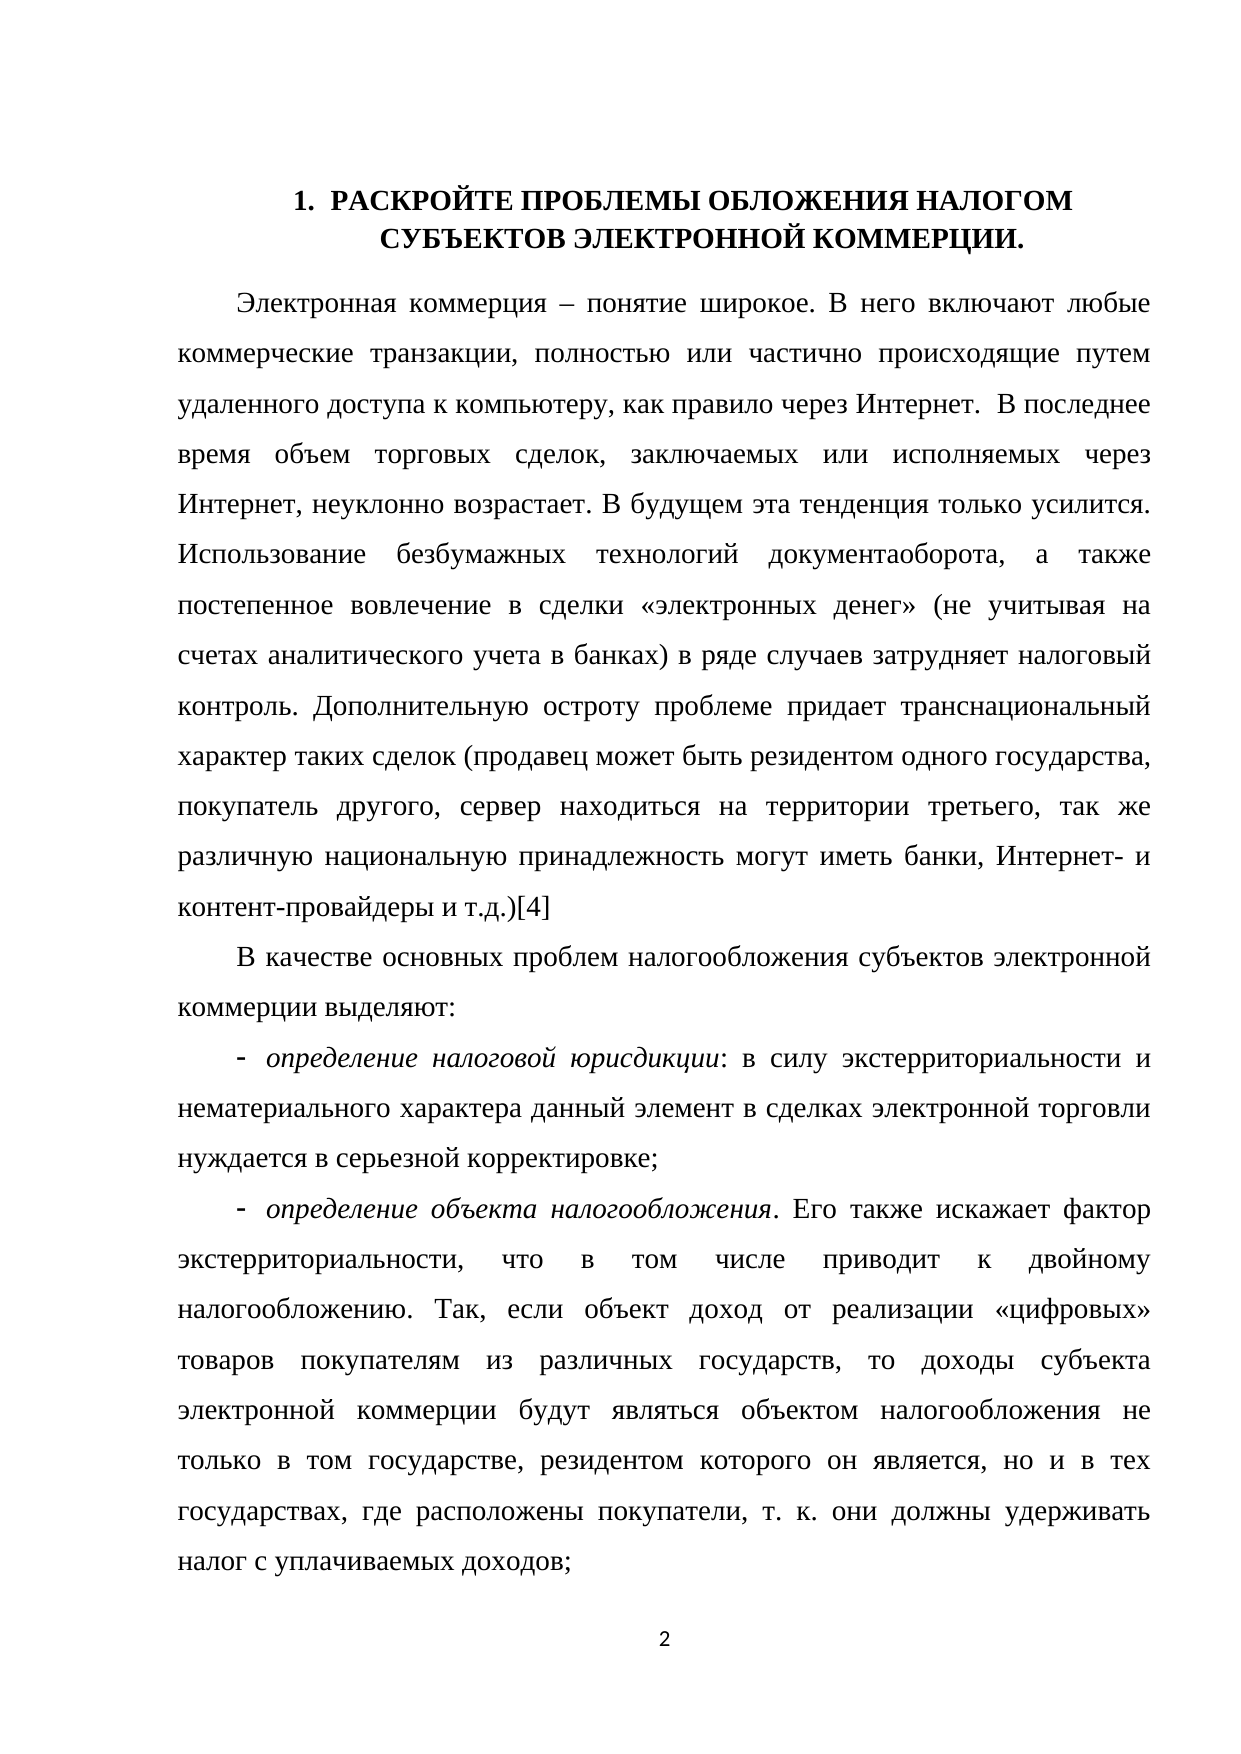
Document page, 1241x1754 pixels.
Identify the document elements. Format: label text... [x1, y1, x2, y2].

subtitle РАСКРОЙТЕ ПРОБЛЕМЫ ОБЛОЖЕНИЯ НАЛОГОМ СУБЪЕКТОВ ЭЛЕКТРОННОЙ КОММЕРЦИИ. [215, 183, 1152, 255]
text В качестве основных проблем налогообложения субъектов электронной коммерции выделяют: [177, 939, 1152, 1023]
list определение налоговой юрисдикции: в силу экстерриториальности и нематериального характера данный элемент в сделках электронной торговли нуждается в серьезной корректировке; [177, 1040, 1152, 1174]
list определение объекта налогообложения. Его также искажает фактор экстерриториальности, что в том числе приводит к двойному налогообложению. Так, если объект доход от реализации «цифровых» товаров покупателям из различных государств, то доходы субъекта электронной коммерции будут являться объектом налогообложения не только в том государстве, резидентом которого он является, но и в тех государствах, где расположены покупатели, т. к. они должны удерживать налог с уплачиваемых доходов; [177, 1191, 1152, 1577]
text Электронная коммерция – понятие широкое. В него включают любые коммерческие транзакции, полностью или частично происходящие путем удаленного доступа к компьютеру, как правило через Интернет. В последнее время объем торговых сделок, заключаемых или исполняемых через Интернет, неуклонно возрастает. В будущем эта тенденция только усилится. Использование безбумажных технологий документаоборота, а также постепенное вовлечение в сделки «электронных денег» (не учитывая на счетах аналитического учета в банках) в ряде случаев затрудняет налоговый контроль. Дополнительную остроту проблеме придает транснациональный характер таких сделок (продавец может быть резидентом одного государства, покупатель другого, сервер находиться на территории третьего, так же различную национальную принадлежность могут иметь банки, Интернет- и контент-провайдеры и т.д.)[4] [177, 285, 1152, 922]
